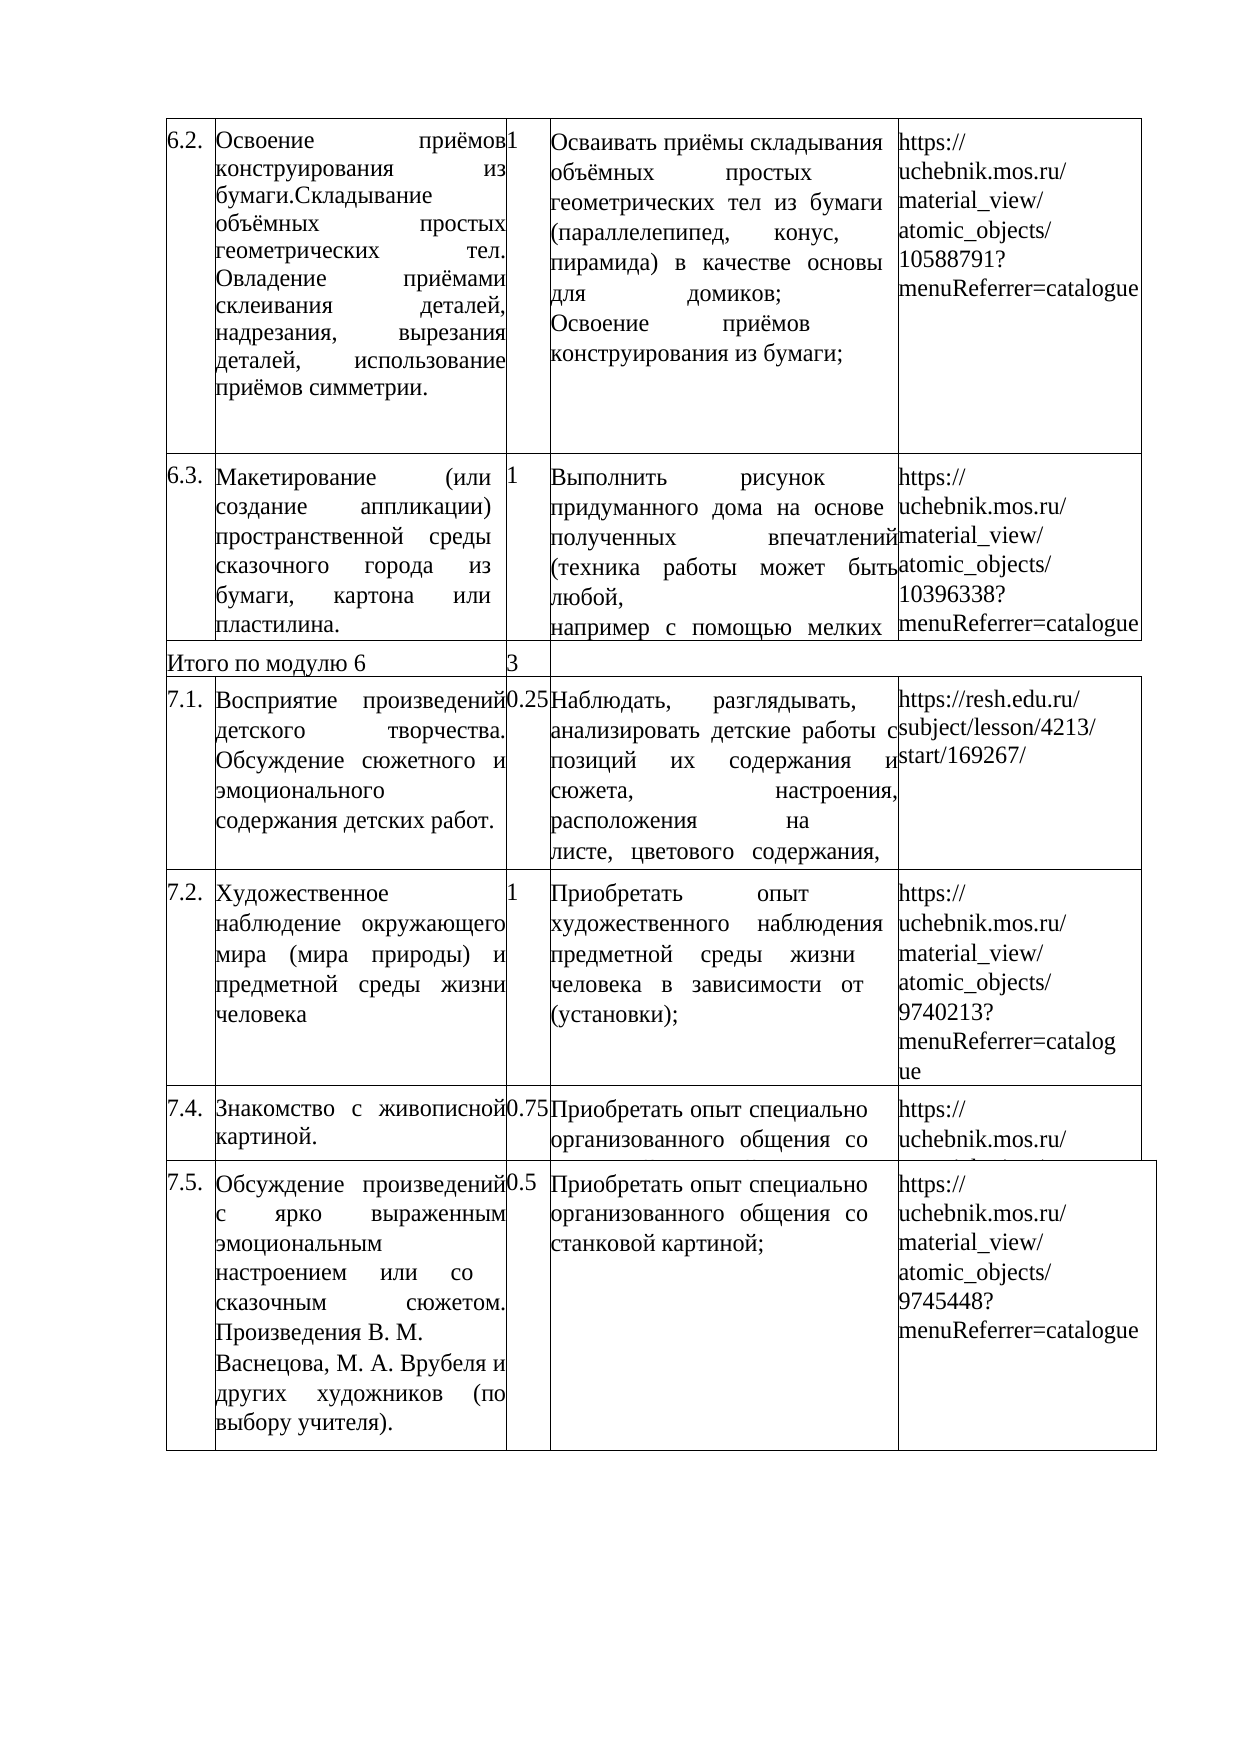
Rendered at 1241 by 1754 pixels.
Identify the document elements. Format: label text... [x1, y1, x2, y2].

table_cell https://uchebnik.mos.ru/material_view/atomic_objects/10588791? menuReferrer=catalogue [899, 119, 1141, 452]
table_cell 1 [507, 870, 550, 1085]
table_cell Итого по модулю 6 [167, 641, 506, 676]
table_cell 7.1. [167, 677, 215, 869]
table_cell Приобретать опыт специально организованного общения со станковой картиной; [551, 1086, 898, 1159]
table_cell 6.2. [167, 119, 215, 452]
table_cell 7.2. [167, 870, 215, 1085]
table_cell Наблюдать, разглядывать, анализировать детские работы с позиций их содержания и сюжета, настроения, расположения на листе, цветового содержания, соответствия учебной задаче, поставленной учителем; [551, 677, 898, 869]
table_cell 1 [507, 454, 550, 640]
table_cell 7.5. [167, 1161, 215, 1450]
table_cell 1 [507, 119, 550, 452]
table_cell https://resh.edu.ru/subject/lesson/4213/start/169267/ [899, 677, 1141, 869]
table_cell https://uchebnik.mos.ru/material_view/atomic_objects/9745448? menuReferrer=catalogue [899, 1161, 1156, 1450]
table_cell https://uchebnik.mos.ru/material_view/atomic_objects/9740213? menuReferrer=catalogue [899, 870, 1141, 1085]
table_cell 7.4. [167, 1086, 215, 1159]
table_cell 0.25 [507, 677, 550, 869]
table_cell Осваивать приёмы складывания объёмных простых геометрических тел из бумаги (параллелепипед, конус, пирамида) в качестве основы для домиков; Освоение приёмов конструирования из бумаги; [551, 119, 898, 452]
table_cell 6.3. [167, 454, 215, 640]
table_cell Художественное наблюдение окружающего мира (мира природы) и предметной среды жизни человека [216, 870, 506, 1085]
table_cell Приобретать опыт специально организованного общения со станковой картиной; [551, 1161, 898, 1450]
table_cell Выполнить рисунок придуманного дома на основе полученных впечатлений (техника работы может быть любой, например с помощью мелких печаток); [551, 454, 898, 640]
table_cell Приобретать опыт художественного наблюдения предметной среды жизни человека в зависимости от (установки); [551, 870, 898, 1085]
table_cell Обсуждение произведений с ярко выраженным эмоциональным настроением или со сказочным сюжетом. Произведения В. М. Васнецова, М. А. Врубеля и других художников (по выбору учителя). [216, 1161, 506, 1450]
table_cell Освоение приёмов конструирования из бумаги.Складывание объёмных простых геометрических тел. Овладение приёмами склеивания деталей, надрезания, вырезания деталей, использование приёмов симметрии. [216, 119, 506, 452]
table_cell 3 [507, 641, 550, 676]
table_cell Макетирование (или создание аппликации) пространственной среды сказочного города из бумаги, картона или пластилина. [216, 454, 506, 640]
table_cell 0.75 [507, 1086, 550, 1159]
table_cell https://uchebnik.mos.ru/material_view/atomic_objects/10396338? menuReferrer=catalogue [899, 454, 1141, 640]
table_cell Восприятие произведений детского творчества. Обсуждение сюжетного и эмоционального содержания детских работ. [216, 677, 506, 869]
table_cell Знакомство с живописной картиной. [216, 1086, 506, 1159]
table_cell 0.5 [507, 1161, 550, 1450]
table_cell https://uchebnik.mos.ru/material_view/atomic_objects/9745448? menuReferrer=catalogue [899, 1086, 1141, 1159]
